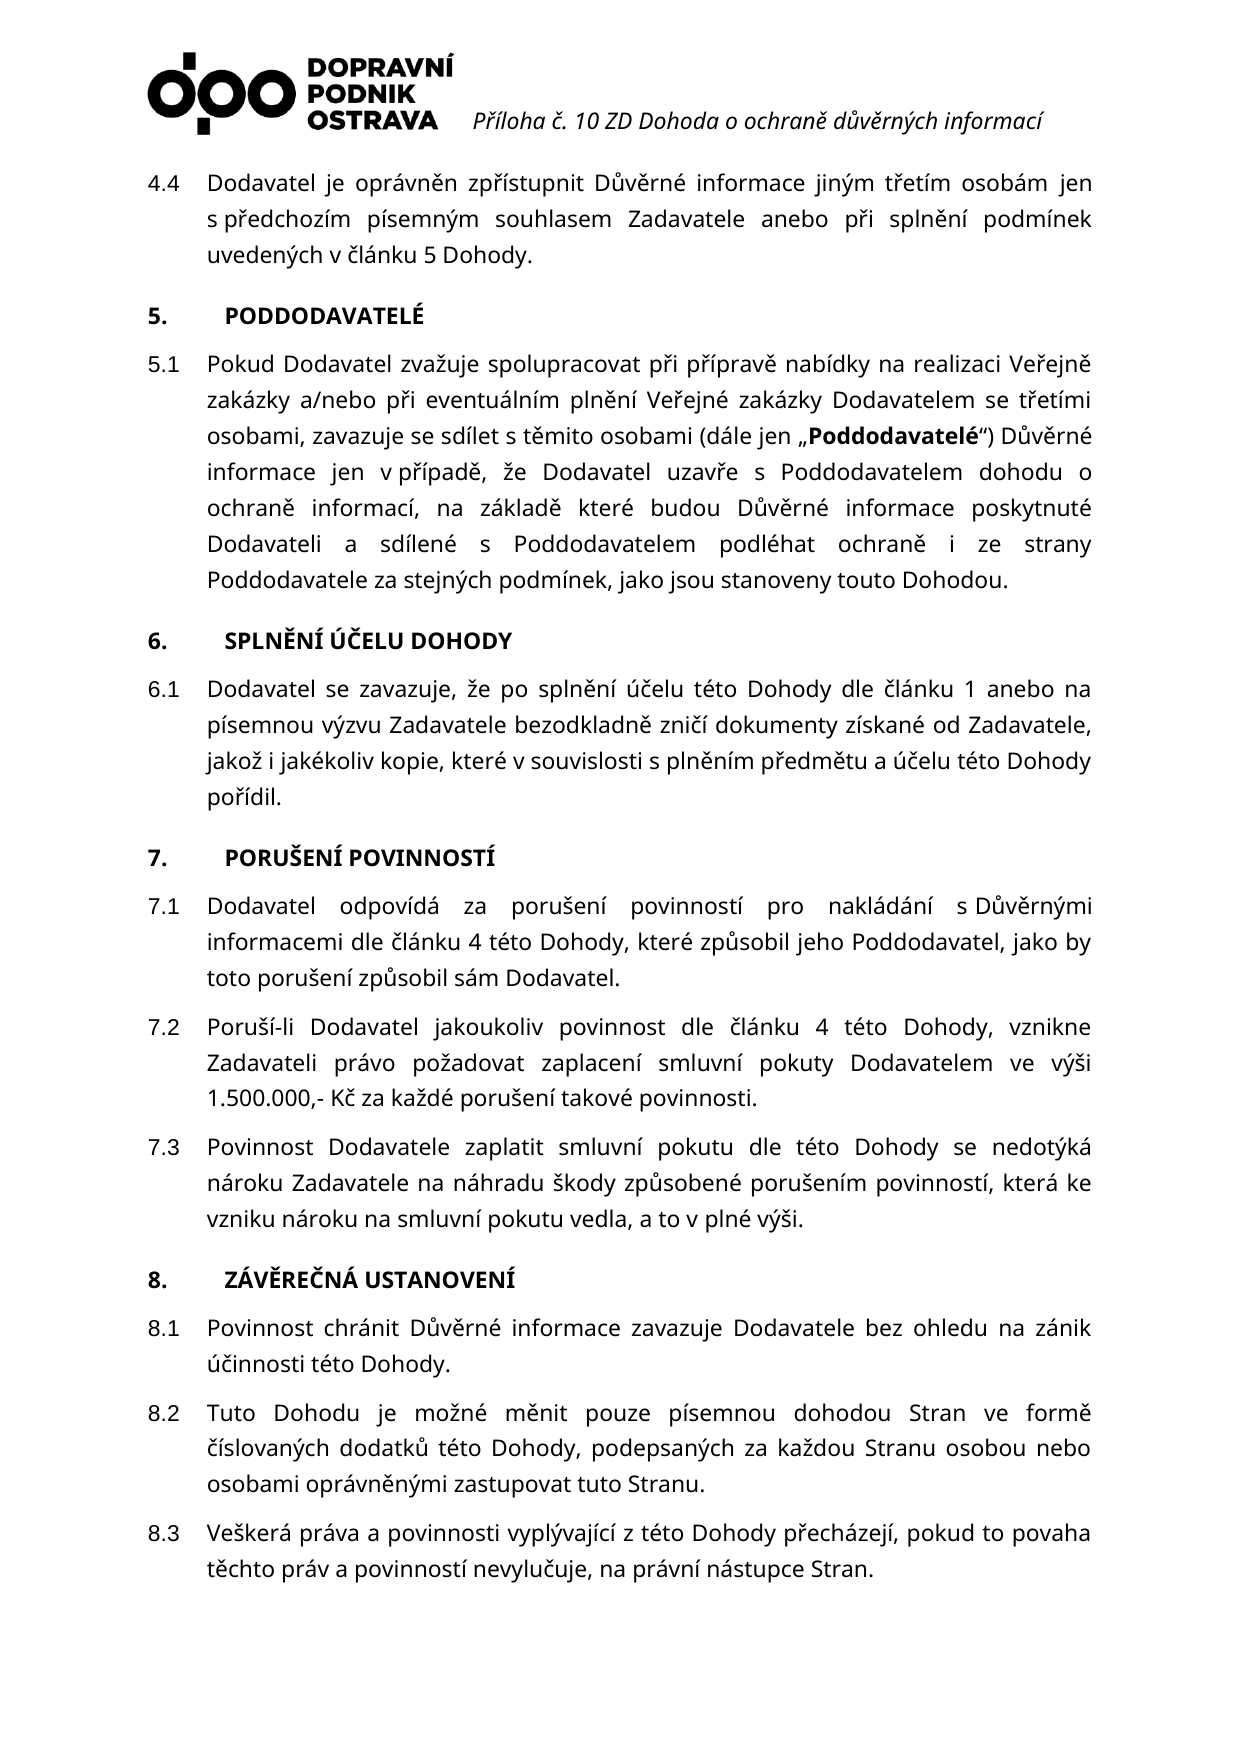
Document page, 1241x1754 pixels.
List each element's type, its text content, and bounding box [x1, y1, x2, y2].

list Pokud Dodavatel zvažuje spolupracovat při přípravě nabídky na realizaci Veřejně zakázky a/nebo při eventuálním plnění Veřejné zakázky Dodavatelem se třetími osobami, zavazuje se sdílet s těmito osobami (dále jen „Poddodavatelé“) Důvěrné informace jen v případě, že Dodavatel uzavře s Poddodavatelem dohodu o ochraně informací, na základě které budou Důvěrné informace poskytnuté Dodavateli a sdílené s Poddodavatelem podléhat ochraně i ze strany Poddodavatele za stejných podmínek, jako jsou stanoveny touto Dohodou. [148, 348, 1093, 595]
text Dodavatel se zavazuje, že po splnění účelu této Dohody dle článku 1 anebo na písemnou výzvu Zadavatele bezodkladně zničí dokumenty získané od Zadavatele, jakož i jakékoliv kopie, které v souvislosti s plněním předmětu a účelu této Dohody pořídil. [148, 673, 1093, 812]
text Veškerá práva a povinnosti vyplývající z této Dohody přecházejí, pokud to povaha těchto práv a povinností nevylučuje, na právní nástupce Stran. [148, 1517, 1093, 1584]
text Dodavatel je oprávněn zpřístupnit Důvěrné informace jiným třetím osobám jen s předchozím písemným souhlasem Zadavatele anebo při splnění podmínek uvedených v článku 5 Dohody. [148, 167, 1093, 270]
text Poruší-li Dodavatel jakoukoliv povinnost dle článku 4 této Dohody, vznikne Zadavateli právo požadovat zaplacení smluvní pokuty Dodavatelem ve výši 1.500.000,- Kč za každé porušení takové povinnosti. [148, 1011, 1093, 1114]
picture [147, 52, 455, 135]
list SPLNĚNÍ ÚČELU DOHODY [148, 624, 1093, 656]
text Povinnost chránit Důvěrné informace zavazuje Dodavatele bez ohledu na zánik účinnosti této Dohody. [148, 1312, 1093, 1379]
text Povinnost Dodavatele zaplatit smluvní pokutu dle této Dohody se nedotýká nároku Zadavatele na náhradu škody způsobené porušením povinností, která ke vzniku nároku na smluvní pokutu vedla, a to v plné výši. [148, 1131, 1093, 1234]
text Dodavatel odpovídá za porušení povinností pro nakládání s Důvěrnými informacemi dle článku 4 této Dohody, které způsobil jeho Poddodavatel, jako by toto porušení způsobil sám Dodavatel. [148, 890, 1093, 993]
list ZÁVĚREČNÁ USTANOVENÍ [148, 1264, 1093, 1295]
list PORUŠENÍ POVINNOSTÍ [148, 842, 1093, 873]
text PODDODAVATELÉ [148, 299, 1093, 331]
text Tuto Dohodu je možné měnit pouze písemnou dohodou Stran ve formě číslovaných dodatků této Dohody, podepsaných za každou Stranu osobou nebo osobami oprávněnými zastupovat tuto Stranu. [148, 1396, 1093, 1499]
